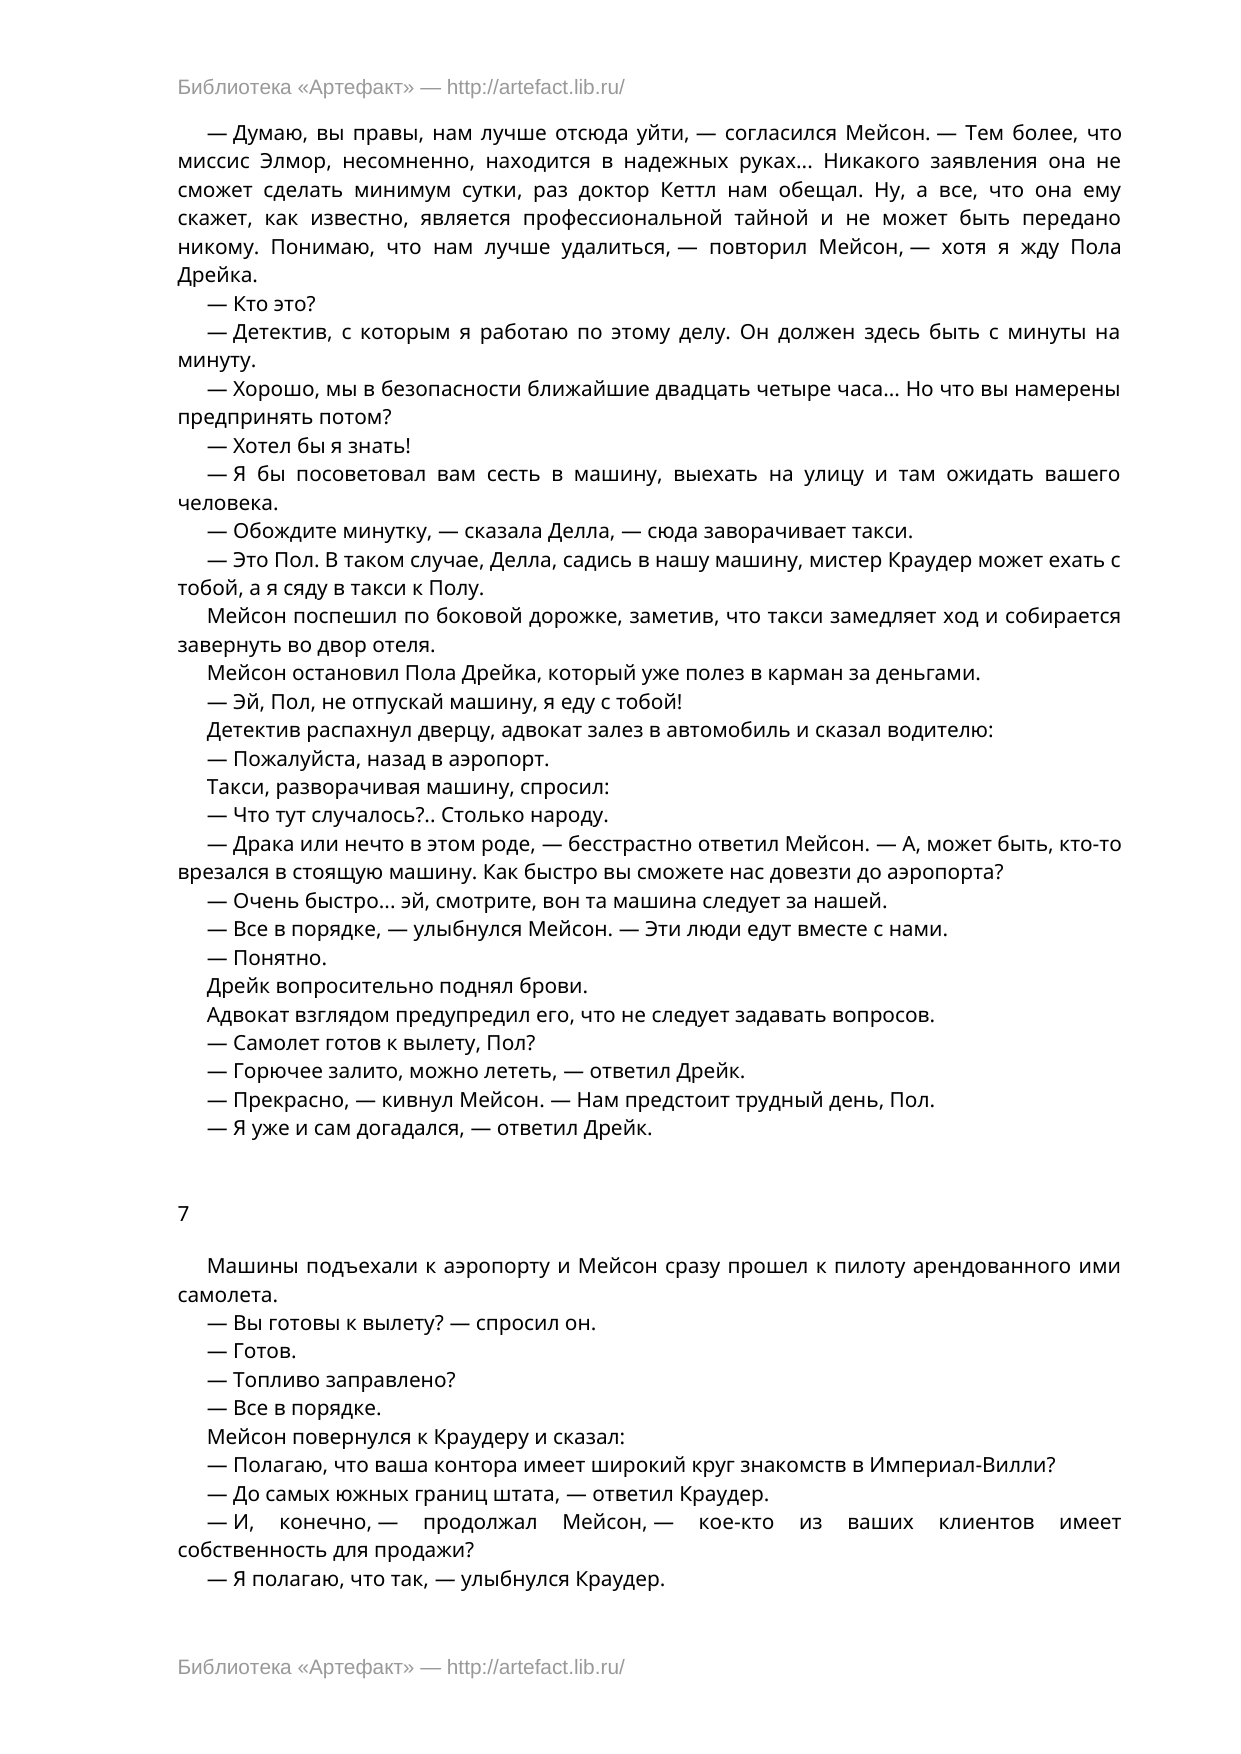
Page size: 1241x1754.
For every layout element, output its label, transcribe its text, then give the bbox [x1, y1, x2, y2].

text — До самых южных границ штата, — ответил Краудер. [177, 1479, 1122, 1507]
text — Горючее залито, можно лететь, — ответил Дрейк. [177, 1057, 1122, 1085]
text Такси, разворачивая машину, спросил: [177, 772, 1122, 801]
text — Очень быстро... эй, смотрите, вон та машина следует за нашей. [177, 886, 1122, 914]
text Адвокат взглядом предупредил его, что не следует задавать вопросов. [177, 1000, 1122, 1028]
text 7 [177, 1142, 1122, 1251]
text — Прекрасно, — кивнул Мейсон. — Нам предстоит трудный день, Пол. [177, 1085, 1122, 1113]
text — Топливо заправлено? [177, 1365, 1122, 1393]
text — Драка или нечто в этом роде, — бесстрастно ответил Мейсон. — А, может быть, кто-то врезался в стоящую машину. Как быстро вы сможете нас довезти до аэропорта? [177, 829, 1122, 886]
text — Все в порядке. [177, 1393, 1122, 1422]
text — Хотел бы я знать! [177, 431, 1122, 459]
text — Обождите минутку, — сказала Делла, — сюда заворачивает такси. [177, 516, 1122, 545]
text Мейсон поспешил по боковой дорожке, заметив, что такси замедляет ход и собирается завернуть во двор отеля. [177, 602, 1122, 658]
text — Готов. [177, 1337, 1122, 1365]
text — Что тут случалось?.. Столько народу. [177, 801, 1122, 829]
text — Я бы посоветовал вам сесть в машину, выехать на улицу и там ожидать вашего человека. [177, 459, 1122, 516]
text — Полагаю, что ваша контора имеет широкий круг знакомств в Империал-Вилли? [177, 1450, 1122, 1479]
text Детектив распахнул дверцу, адвокат залез в автомобиль и сказал водителю: [177, 715, 1122, 744]
text — Я полагаю, что так, — улыбнулся Краудер. [177, 1564, 1122, 1592]
text — Самолет готов к вылету, Пол? [177, 1028, 1122, 1057]
text — Понятно. [177, 943, 1122, 971]
text — Детектив, с которым я работаю по этому делу. Он должен здесь быть с минуты на минуту. [177, 317, 1122, 374]
text — И, конечно, — продолжал Мейсон, — кое-кто из ваших клиентов имеет собственность для продажи? [177, 1507, 1122, 1564]
text — Эй, Пол, не отпускай машину, я еду с тобой! [177, 687, 1122, 715]
text Машины подъехали к аэропорту и Мейсон сразу прошел к пилоту арендованного ими самолета. [177, 1251, 1122, 1308]
text — Хорошо, мы в безопасности ближайшие двадцать четыре часа... Но что вы намерены предпринять потом? [177, 374, 1122, 431]
text — Все в порядке, — улыбнулся Мейсон. — Эти люди едут вместе с нами. [177, 914, 1122, 943]
text — Думаю, вы правы, нам лучше отсюда уйти, — согласился Мейсон. — Тем более, что миссис Элмор, несомненно, находится в надежных руках... Никакого заявления она не сможет сделать минимум сутки, раз доктор Кеттл нам обещал. Ну, а все, что она ему скажет, как известно, является профессиональной тайной и не может быть передано никому. Понимаю, что нам лучше удалиться, — повторил Мейсон, — хотя я жду Пола Дрейка. [177, 118, 1122, 289]
text — Это Пол. В таком случае, Делла, садись в нашу машину, мистер Краудер может ехать с тобой, а я сяду в такси к Полу. [177, 545, 1122, 602]
text — Пожалуйста, назад в аэропорт. [177, 744, 1122, 772]
text — Кто это? [177, 289, 1122, 317]
text Мейсон остановил Пола Дрейка, который уже полез в карман за деньгами. [177, 658, 1122, 687]
text Дрейк вопросительно поднял брови. [177, 971, 1122, 1000]
text — Я уже и сам догадался, — ответил Дрейк. [177, 1113, 1122, 1142]
text — Вы готовы к вылету? — спросил он. [177, 1308, 1122, 1337]
text Мейсон повернулся к Краудеру и сказал: [177, 1422, 1122, 1450]
